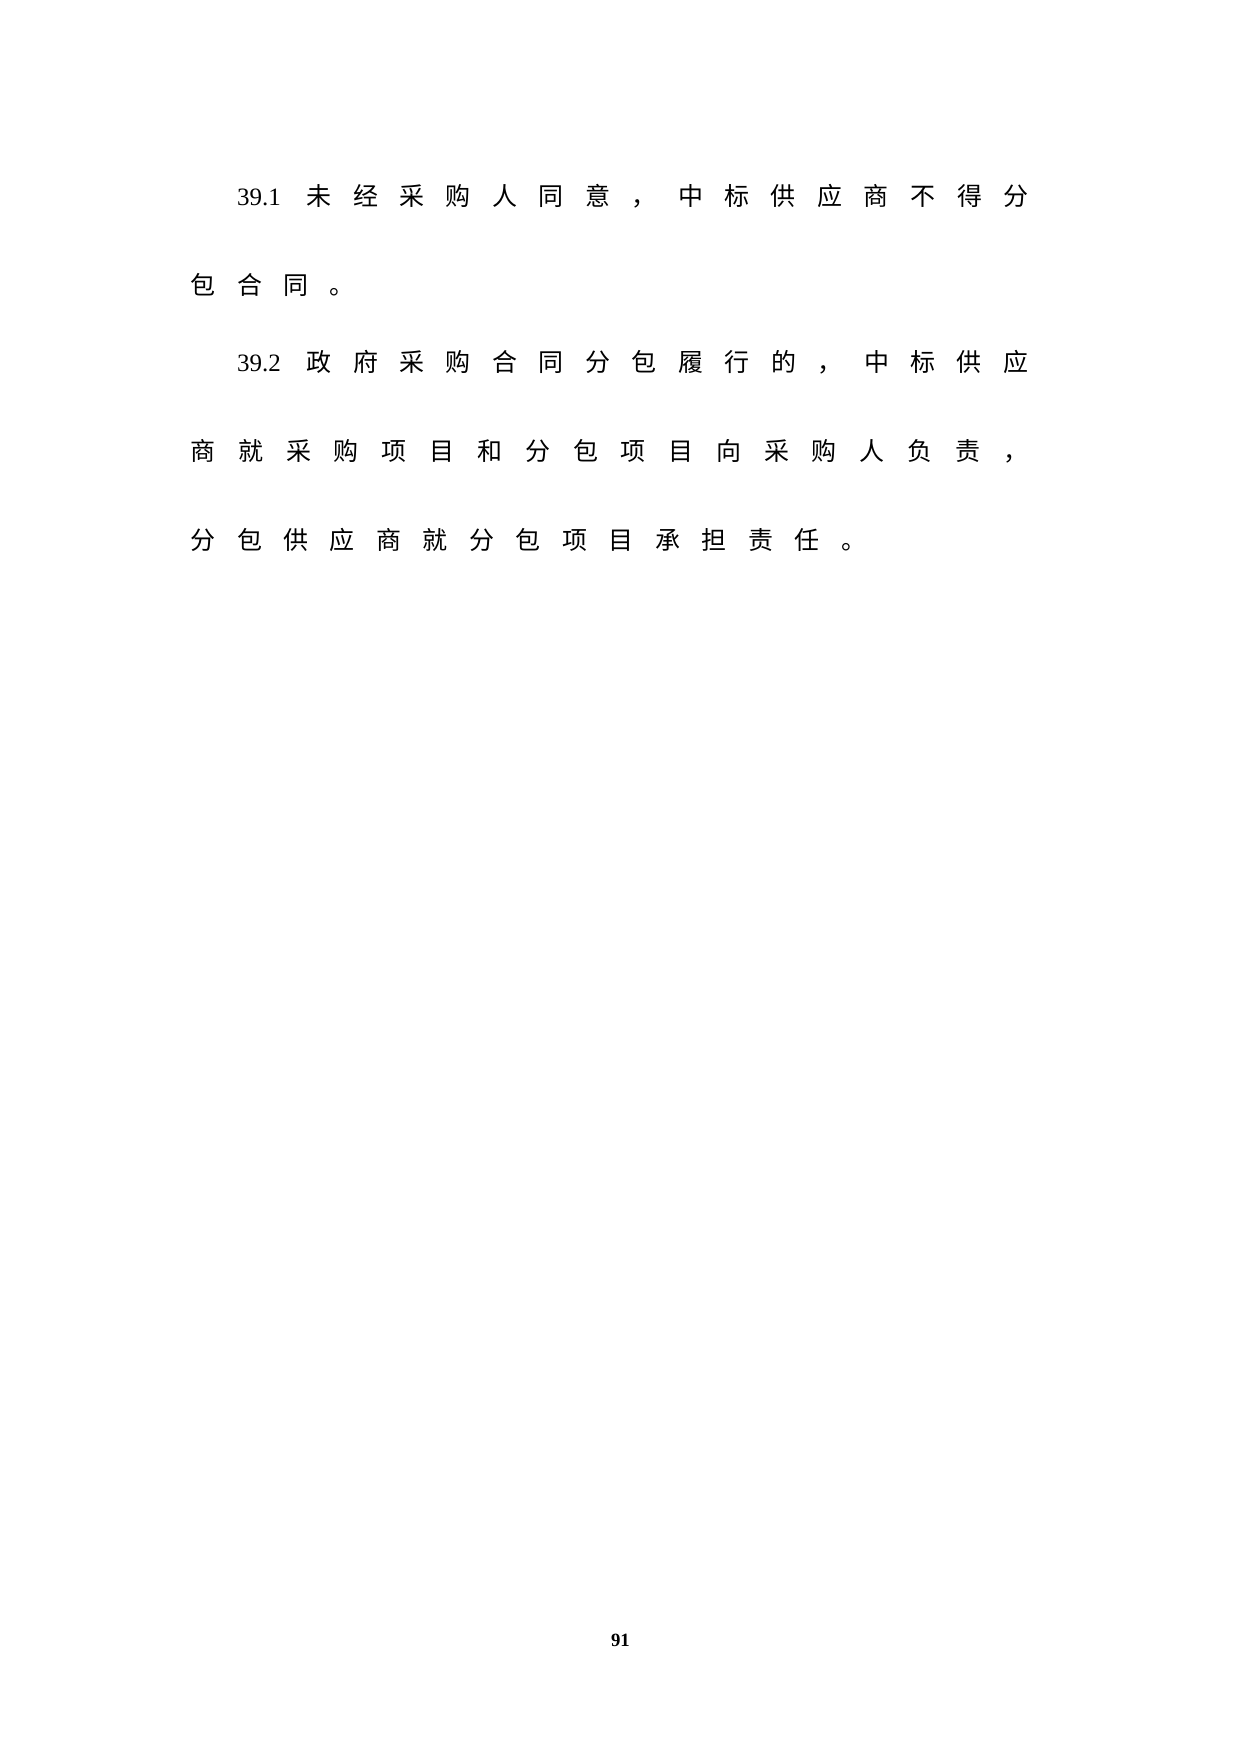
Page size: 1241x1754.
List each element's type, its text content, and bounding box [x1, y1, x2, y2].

text 39.1 未经采购人同意，中标供应商不得分包合同。 [190, 164, 1050, 313]
text 39.2 政府采购合同分包履行的，中标供应商就采购项目和分包项目向采购人负责，分包供应商就分包项目承担责任。 [190, 331, 1050, 568]
